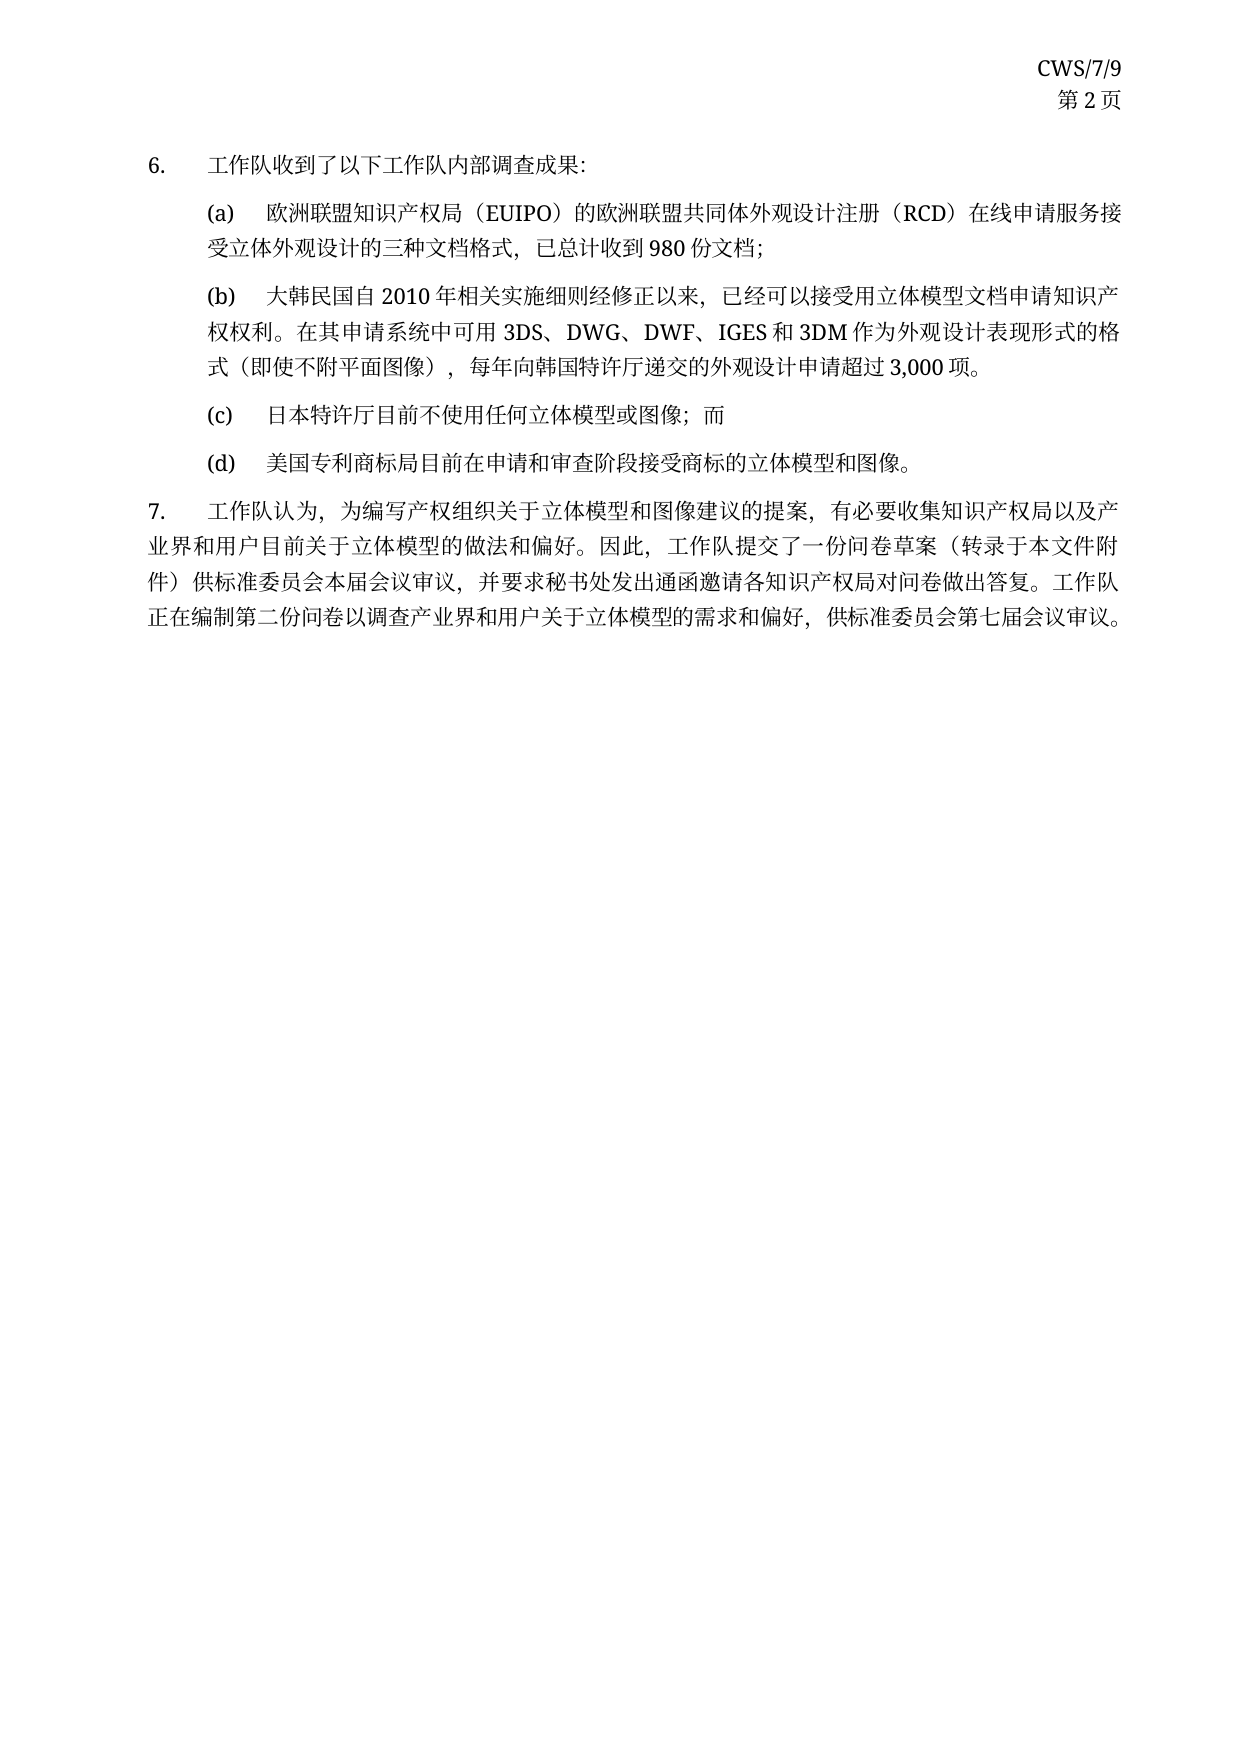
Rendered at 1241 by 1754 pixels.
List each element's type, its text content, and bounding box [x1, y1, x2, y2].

list 日本特许厅目前不使用任何立体模型或图像；而 [207, 394, 1122, 430]
list 大韩民国自2010年相关实施细则经修正以来，已经可以接受用立体模型文档申请知识产权权利。在其申请系统中可用3DS、DWG、DWF、IGES和3DM作为外观设计表现形式的格式（即使不附平面图像），每年向韩国特许厅递交的外观设计申请超过3,000项。 [207, 276, 1122, 382]
list 欧洲联盟知识产权局（EUIPO）的欧洲联盟共同体外观设计注册（RCD）在线申请服务接受立体外观设计的三种文档格式，已总计收到980份文档； [207, 192, 1122, 263]
text . 工作队认为，为编写产权组织关于立体模型和图像建议的提案，有必要收集知识产权局以及产业界和用户目前关于立体模型的做法和偏好。因此，工作队提交了一份问卷草案（转录于本文件附件）供标准委员会本届会议审议，并要求秘书处发出通函邀请各知识产权局对问卷做出答复。工作队正在编制第二份问卷以调查产业界和用户关于立体模型的需求和偏好，供标准委员会第七届会议审‍议。 [148, 490, 1122, 632]
list 美国专利商标局目前在申请和审查阶段接受商标的立体模型和图像。 [207, 442, 1122, 478]
text . 工作队收到了以下工作队内部调查成果： [148, 144, 1122, 180]
